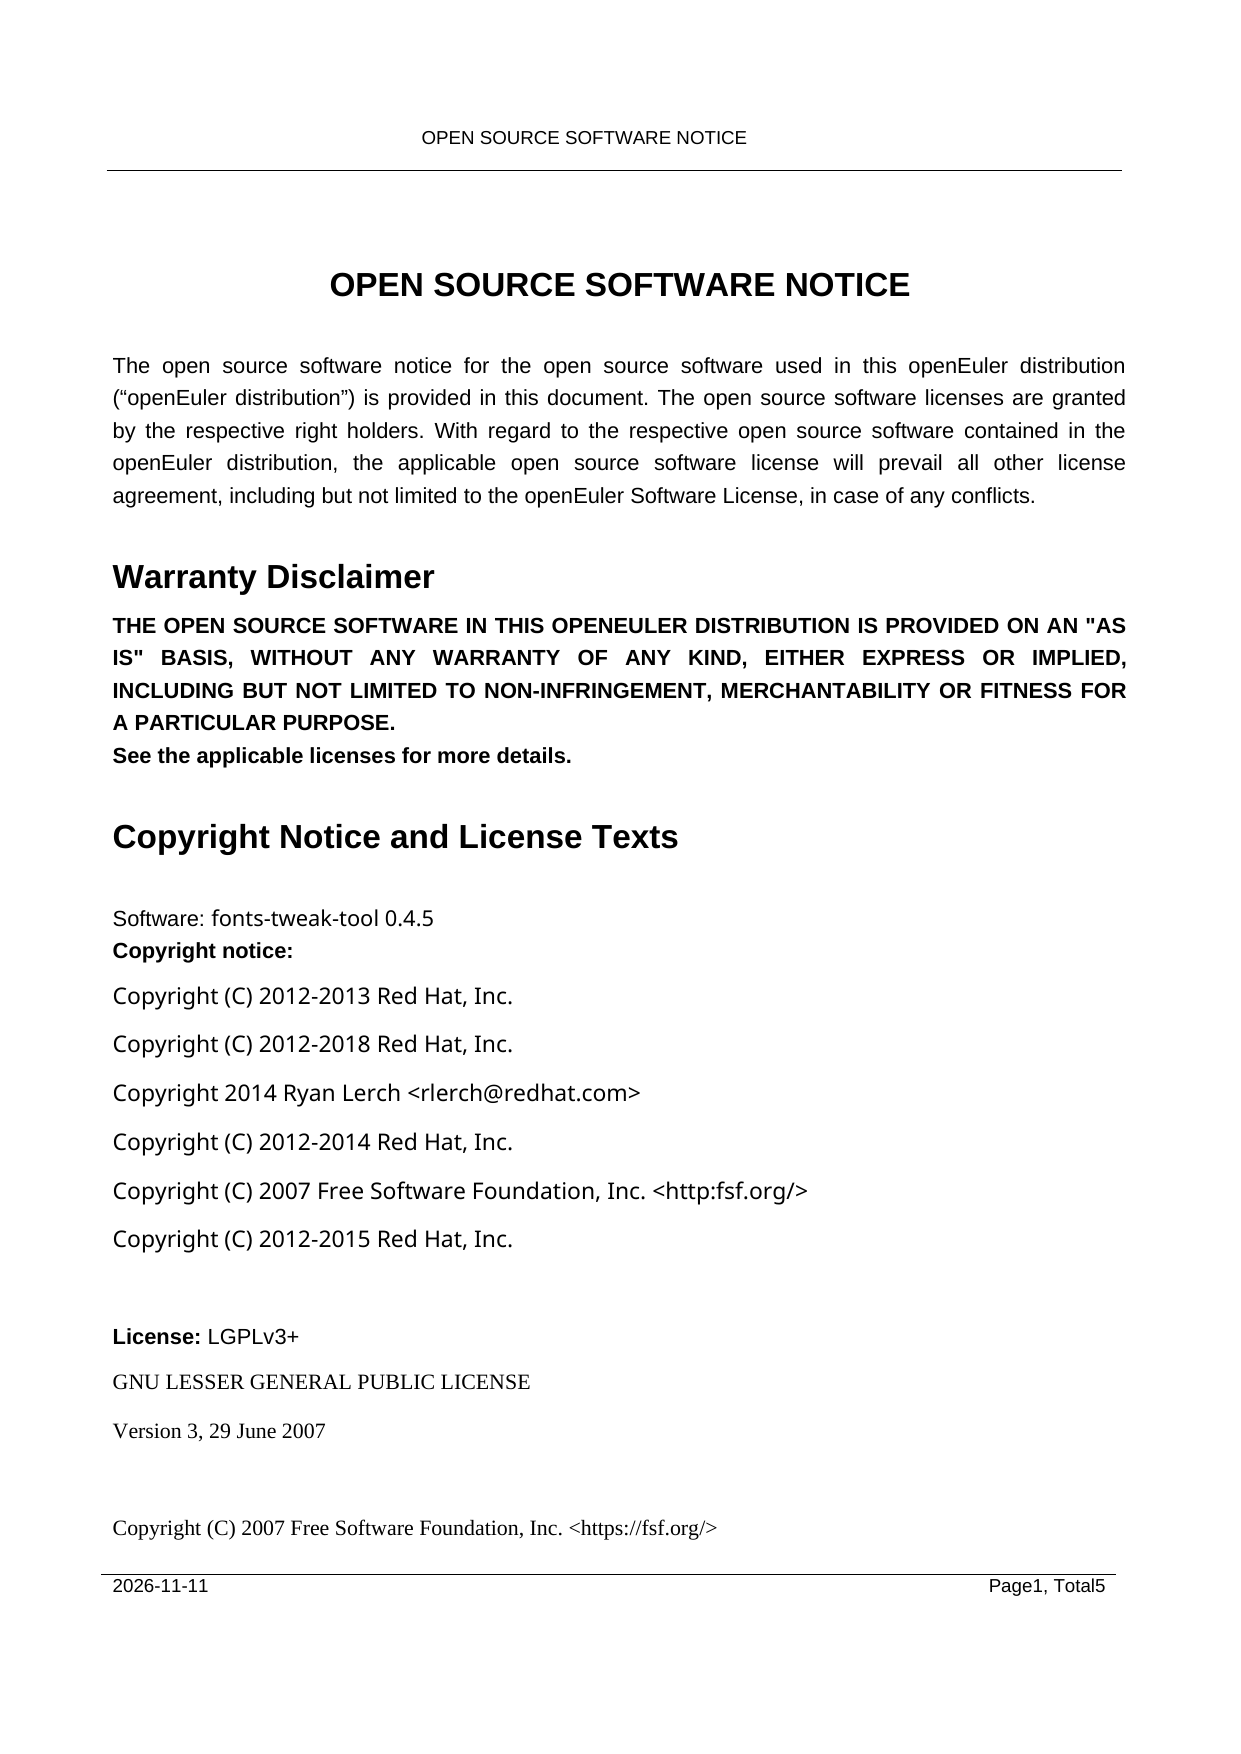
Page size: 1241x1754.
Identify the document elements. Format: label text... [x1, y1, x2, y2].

text Software: fonts-tweak-tool 0.4.5 [112, 901, 1128, 934]
text Copyright Notice and License Texts [112, 804, 1128, 869]
text License: LGPLv3+ [112, 1320, 1128, 1353]
text The open source software notice for the open source software used in this openEuler distribution (“openEuler distribution”) is provided in this document. The open source software licenses are granted by the respective right holders. With regard to the respective open source software contained in the openEuler distribution, the applicable open source software license will prevail all other license agreement, including but not limited to the openEuler Software License, in case of any conflicts. [112, 349, 1128, 511]
text THE OPEN SOURCE SOFTWARE IN THIS OPENEULER DISTRIBUTION IS PROVIDED ON AN "AS IS" BASIS, WITHOUT ANY WARRANTY OF ANY KIND, EITHER EXPRESS OR IMPLIED, INCLUDING BUT NOT LIMITED TO NON-INFRINGEMENT, MERCHANTABILITY OR FITNESS FOR A PARTICULAR PURPOSE. See the applicable licenses for more details. [112, 609, 1128, 771]
text OPEN SOURCE SOFTWARE NOTICE [112, 251, 1128, 316]
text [112, 1365, 1128, 1544]
text Copyright notice: [112, 934, 1128, 966]
text Warranty Disclaimer [112, 544, 1128, 609]
text Copyright (C) 2012-2013 Red Hat, Inc. Copyright (C) 2012-2018 Red Hat, Inc. Copyright 2014 Ryan Lerch <rlerch@redhat.com> Copyright (C) 2012-2014 Red Hat, Inc. Copyright (C) 2007 Free Software Foundation, Inc. <http:fsf.org/> Copyright (C) 2012-2015 Red Hat, Inc. [112, 979, 1128, 1304]
